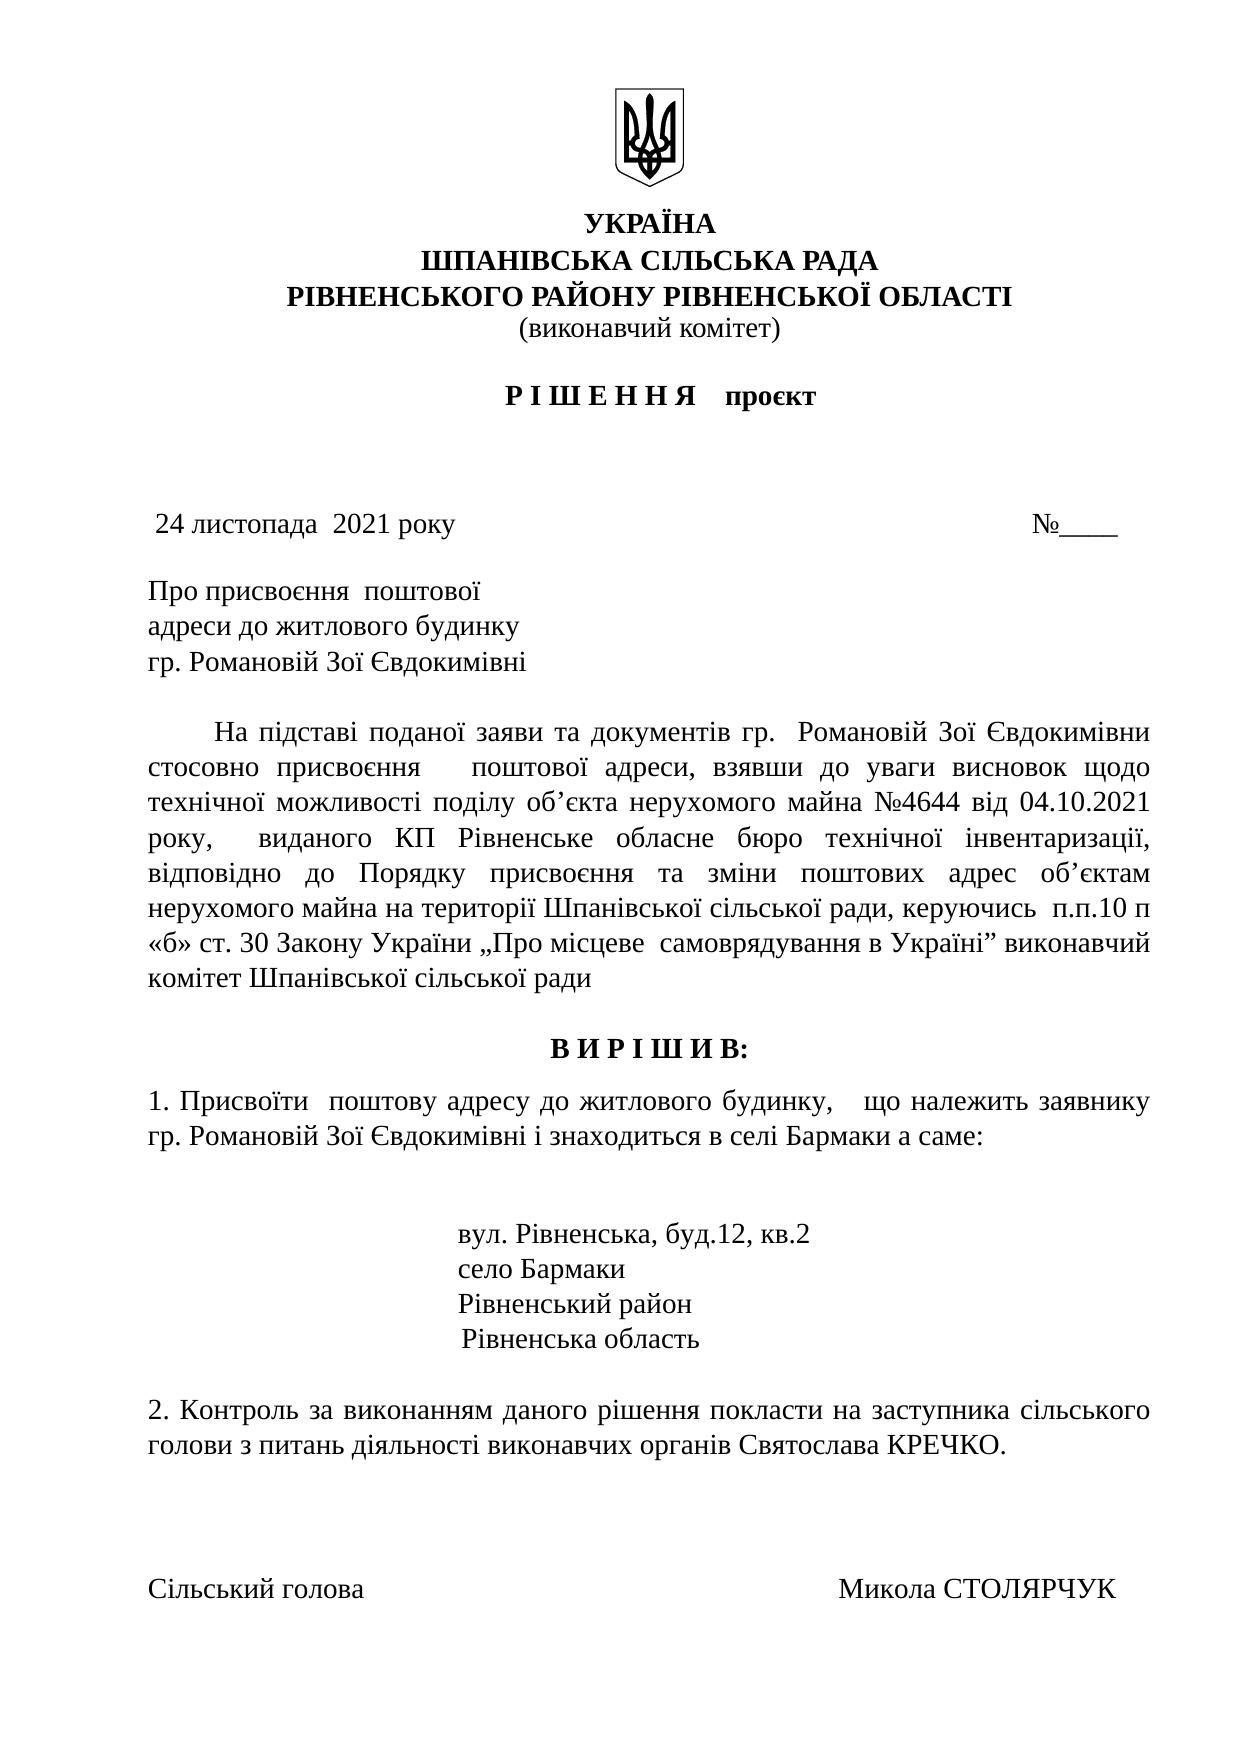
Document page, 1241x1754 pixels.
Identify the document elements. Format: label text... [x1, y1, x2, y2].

text Україна [148, 206, 1152, 240]
text Рівненський район [148, 1286, 1152, 1320]
text село Бармаки [148, 1251, 1152, 1285]
text ШПАНІВСЬКА сільська рада [148, 252, 838, 275]
text Р І Ш Е Н Н Я проєкт [148, 378, 1152, 411]
text (виконавчий комітет) [148, 311, 1152, 344]
text адреси до житлового будинку [148, 608, 1152, 642]
text 2. Контроль за виконанням даного рішення покласти на заступника сільського голови з питань діяльності виконавчих органів Святослава КРЕЧКО. [148, 1392, 1152, 1461]
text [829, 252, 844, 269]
text В И Р І Ш И В: [148, 1031, 1152, 1064]
text вул. Рівненська, буд.12, кв.2 [148, 1216, 1152, 1249]
text Сільський голова Микола СТОЛЯРЧУК [148, 1571, 1152, 1605]
text На підставі поданої заяви та документів гр. Романовій Зої Євдокимівни стосовно присвоєння поштової адреси, взявши до уваги висновок щодо технічної можливості поділу об’єкта нерухомого майна №4644 від 04.10.2021 року, виданого КП Рівненське обласне бюро технічної інвентаризації, відповідно до Порядку присвоєння та зміни поштових адрес об’єктам нерухомого майна на території Шпанівської сільської ради, керуючись п.п.10 п «б» ст. 30 Закону України „Про місцеве самоврядування в Україні” виконавчий комітет Шпанівської сільської ради [148, 714, 1152, 994]
text Про присвоєння поштової [148, 573, 1152, 607]
text ШПАНІВСЬКА сільська рада [856, 252, 1152, 275]
text гр. Романовій Зої Євдокимівні [148, 644, 1152, 677]
text Рівненська область [148, 1322, 1152, 1355]
text 1. Присвоїти поштову адресу до житлового будинку, що належить заявнику гр. Романовій Зої Євдокимівні і знаходиться в селі Бармаки а саме: [148, 1083, 1152, 1152]
text 24 листопада 2021 року №____ [148, 506, 1152, 540]
text РІВНЕНСЬКОГО РАЙОНУ РІВНЕНСЬКОЇ ОБЛАСТІ [148, 288, 1152, 311]
